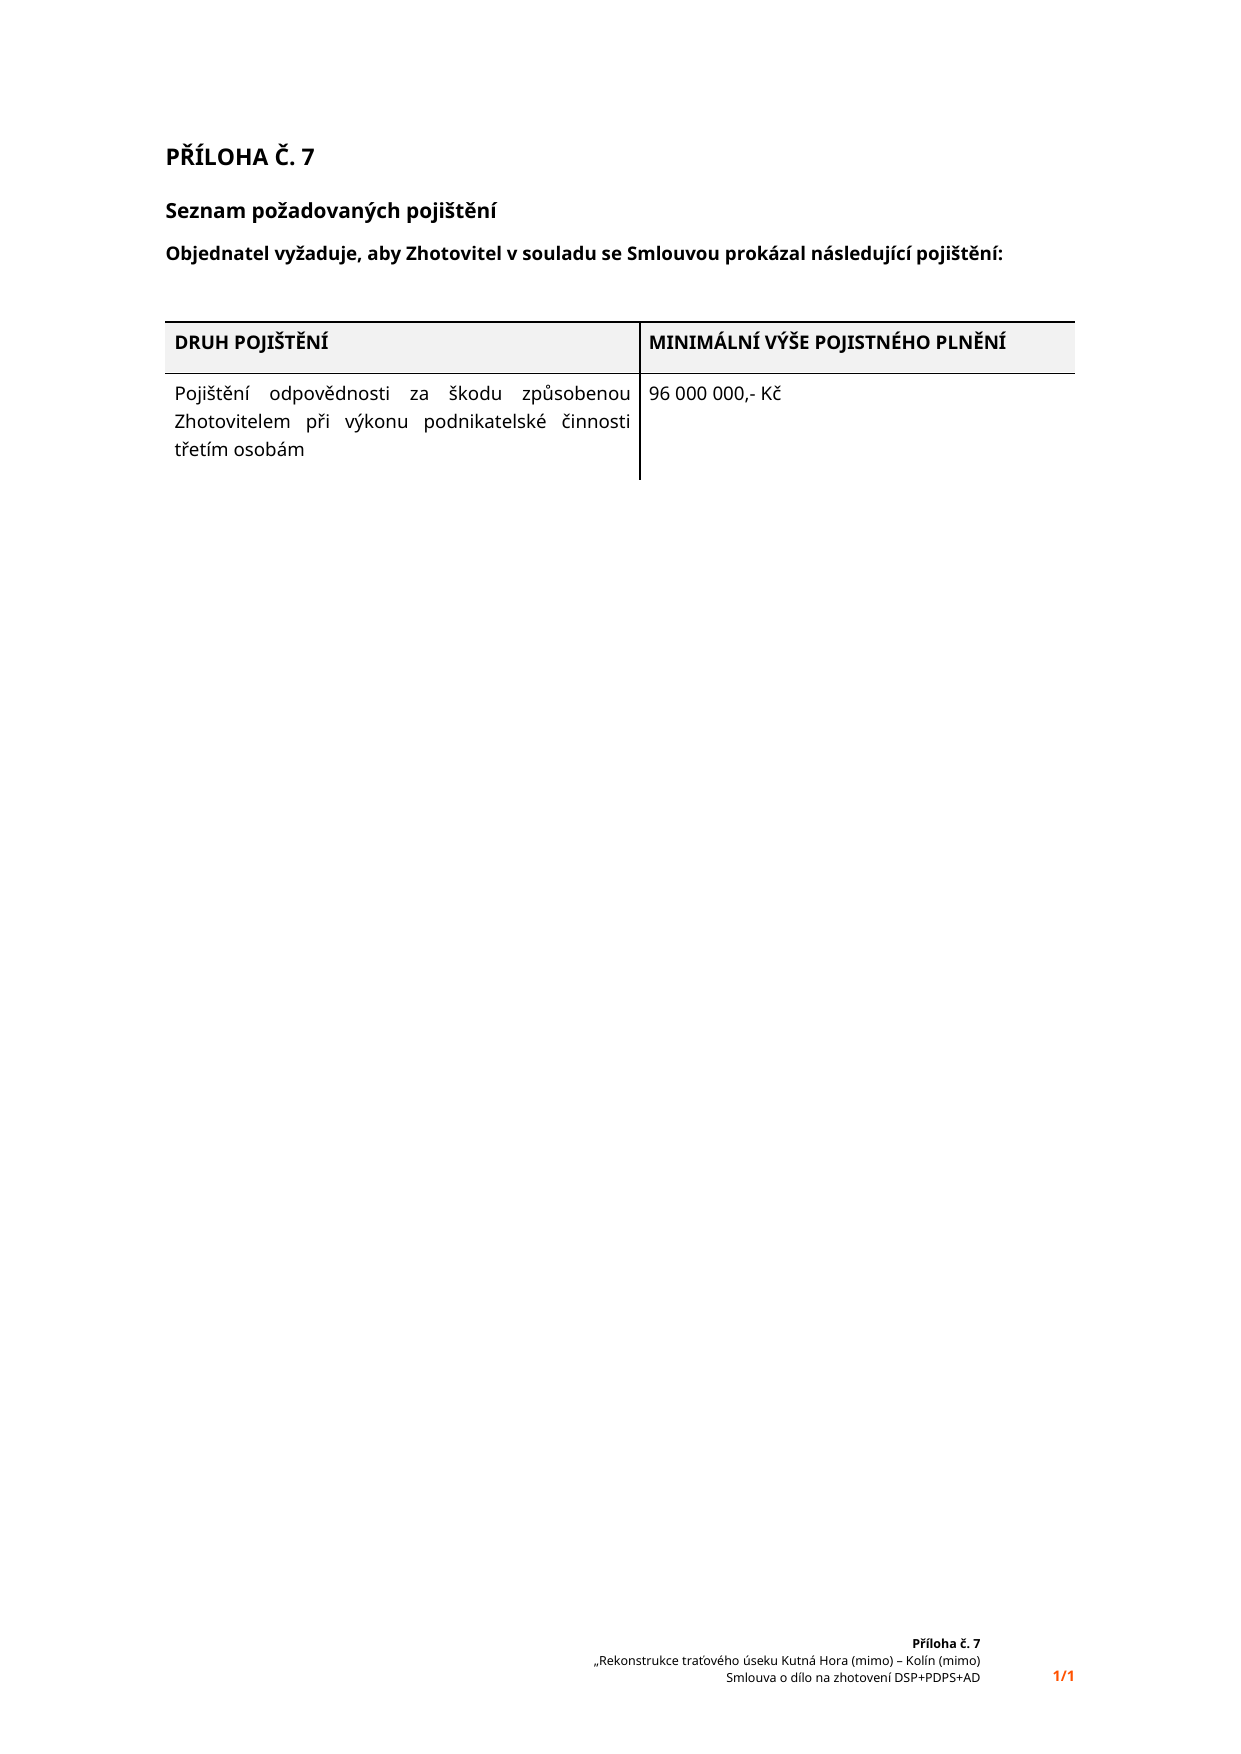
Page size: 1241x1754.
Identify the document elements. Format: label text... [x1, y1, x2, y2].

table_cell Pojištění odpovědnosti za škodu způsobenou Zhotovitelem při výkonu podnikatelské činnosti třetím osobám [165, 374, 639, 480]
table_cell 96 000 000,- Kč [641, 374, 1075, 480]
table_header MINIMÁLNÍ VÝŠE POJISTNÉHO PLNĚNÍ [641, 323, 1075, 372]
text Seznam požadovaných pojištění [165, 197, 1075, 225]
text Příloha č. 7 [165, 141, 1075, 173]
table_header DRUH POJIŠTĚNÍ [165, 323, 639, 372]
text Objednatel vyžaduje, aby Zhotovitel v souladu se Smlouvou prokázal následující pojištění: [165, 240, 1075, 266]
